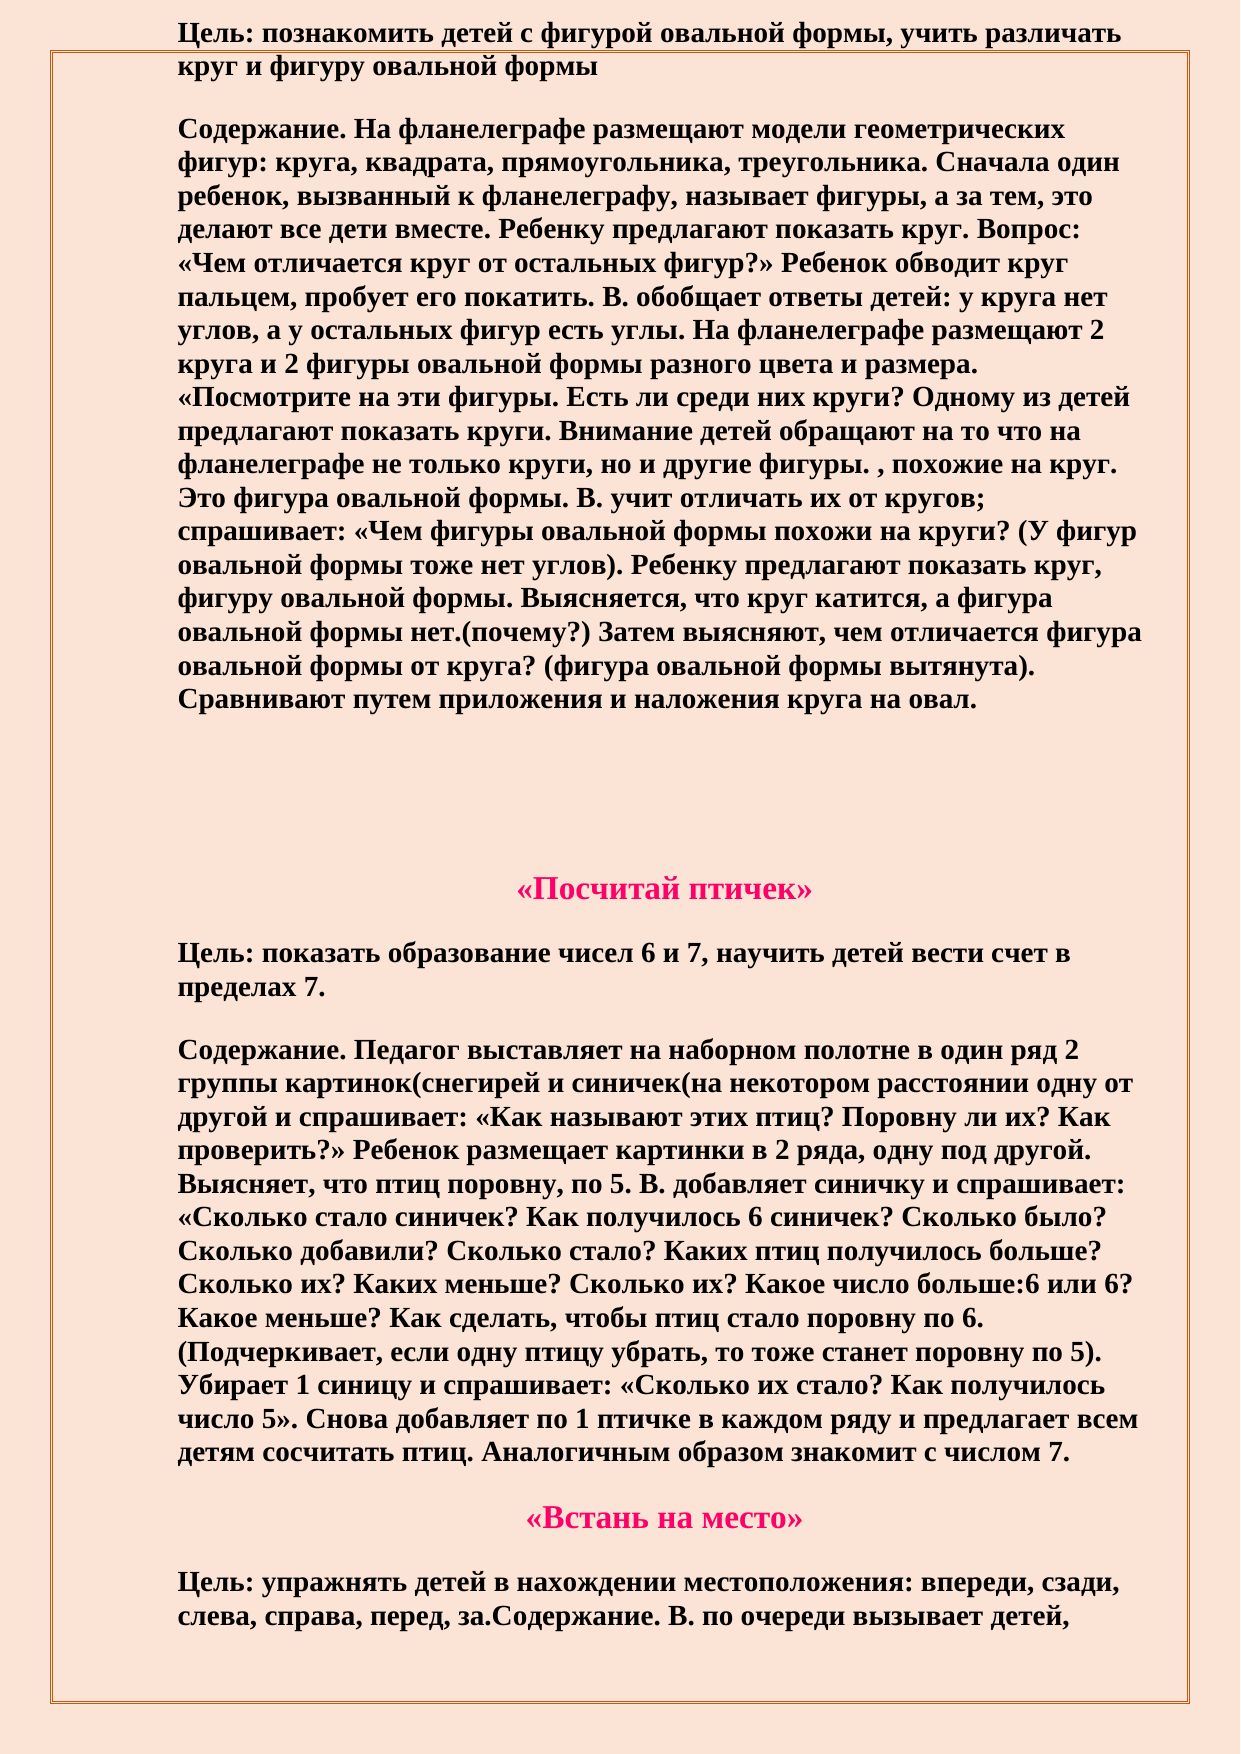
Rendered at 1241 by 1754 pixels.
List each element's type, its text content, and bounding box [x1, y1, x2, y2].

text «Посчитай птичек» [177, 868, 1152, 906]
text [177, 1564, 1152, 1632]
text «Встань на место» [177, 1497, 1152, 1535]
text Содержание. Педагог выставляет на наборном полотне в один ряд 2 группы картинок(снегирей и синичек(на некотором расстоянии одну от другой и спрашивает: «Как называют этих птиц? Поровну ли их? Как проверить?» Ребенок размещает картинки в 2 ряда, одну под другой. Выясняет, что птиц поровну, по 5. В. добавляет синичку и спрашивает: «Сколько стало синичек? Как получилось 6 синичек? Сколько было? Сколько добавили? Сколько стало? Каких птиц получилось больше? Сколько их? Каких меньше? Сколько их? Какое число больше:6 или 6?Какое меньше? Как сделать, чтобы птиц стало поровну по 6. (Подчеркивает, если одну птицу убрать, то тоже станет поровну по 5). Убирает 1 синицу и спрашивает: «Сколько их стало? Как получилось число 5». Снова добавляет по 1 птичке в каждом ряду и предлагает всем детям сосчитать птиц. Аналогичным образом знакомит с числом 7. [177, 1032, 1152, 1468]
text Содержание. На фланелеграфе размещают модели геометрических фигур: круга, квадрата, прямоугольника, треугольника. Сначала один ребенок, вызванный к фланелеграфу, называет фигуры, а за тем, это делают все дети вместе. Ребенку предлагают показать круг. Вопрос: «Чем отличается круг от остальных фигур?» Ребенок обводит круг пальцем, пробует его покатить. В. обобщает ответы детей: у круга нет углов, а у остальных фигур есть углы. На фланелеграфе размещают 2 круга и 2 фигуры овальной формы разного цвета и размера. «Посмотрите на эти фигуры. Есть ли среди них круги? Одному из детей предлагают показать круги. Внимание детей обращают на то что на фланелеграфе не только круги, но и другие фигуры. , похожие на круг. Это фигура овальной формы. В. учит отличать их от кругов; спрашивает: «Чем фигуры овальной формы похожи на круги? (У фигур овальной формы тоже нет углов). Ребенку предлагают показать круг, фигуру овальной формы. Выясняется, что круг катится, а фигура овальной формы нет.(почему?) Затем выясняют, чем отличается фигура овальной формы от круга? (фигура овальной формы вытянута). Сравнивают путем приложения и наложения круга на овал. [177, 111, 1152, 715]
text Цель: познакомить детей с фигурой овальной формы, учить различать круг и фигуру овальной формы [177, 53, 1152, 82]
text Цель: показать образование чисел 6 и 7, научить детей вести счет в пределах 7. [177, 936, 1152, 1003]
text Цель: познакомить детей с фигурой овальной формы, учить различать круг и фигуру овальной формы [177, 15, 1152, 50]
